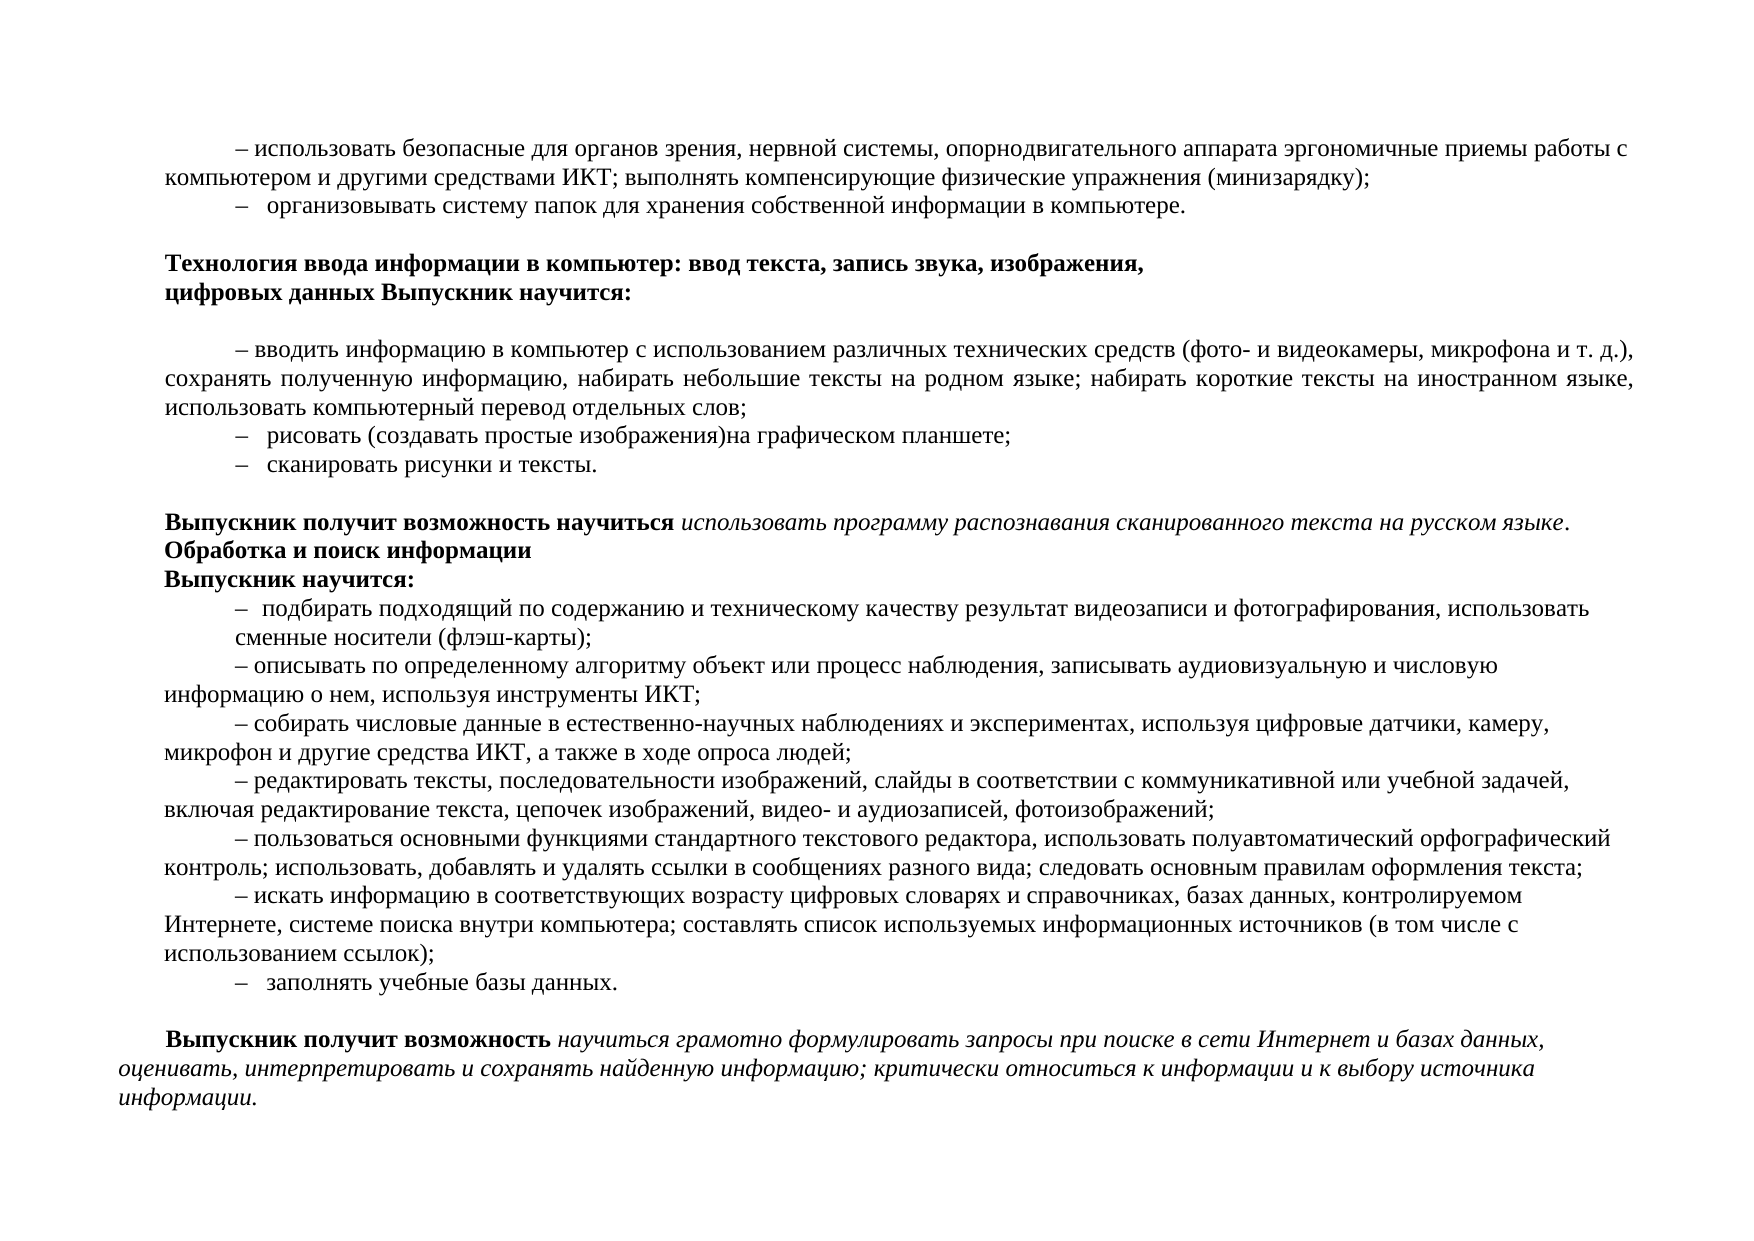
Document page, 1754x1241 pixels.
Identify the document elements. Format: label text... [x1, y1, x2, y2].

text – заполнять учебные базы данных. [235, 967, 1635, 995]
text Обработка и поиск информации [164, 535, 1635, 564]
text Выпускник получит возможность научиться грамотно формулировать запросы при поиске в сети Интернет и базах данных, оценивать, интерпретировать и сохранять найденную информацию; критически относиться к информации и к выбору источника информации. [118, 1024, 1635, 1110]
text – пользоваться основными функциями стандартного текстового редактора, использовать полуавтоматический орфографический контроль; использовать, добавлять и удалять ссылки в сообщениях разного вида; следовать основным правилам оформления текста; [164, 823, 1635, 880]
text – описывать по определенному алгоритму объект или процесс наблюдения, записывать аудиовизуальную и числовую информацию о нем, используя инструменты ИКТ; [164, 650, 1635, 708]
text Выпускник получит возможность научиться использовать программу распознавания сканированного текста на русском языке. [164, 507, 1635, 535]
text – сканировать рисунки и тексты. [235, 449, 1635, 478]
text – организовывать систему папок для хранения собственной информации в компьютере. [235, 190, 1635, 219]
text – искать информацию в соответствующих возрасту цифровых словарях и справочниках, базах данных, контролируемом Интернете, системе поиска внутри компьютера; составлять список используемых информационных источников (в том числе с использованием ссылок); [164, 880, 1635, 967]
text – редактировать тексты, последовательности изображений, слайды в соответствии с коммуникативной или учебной задачей, включая редактирование текста, цепочек изображений, видео- и аудиозаписей, фотоизображений; [164, 765, 1635, 823]
text Технология ввода информации в компьютер: ввод текста, запись звука, изображения, цифровых данных Выпускник научится: [164, 248, 1162, 305]
text – использовать безопасные для органов зрения, нервной системы, опорно­двигательного аппарата эргономичные приемы работы с компьютером и другими средствами ИКТ; выполнять компенсирующие физические упражнения (мини­зарядку); [164, 133, 1635, 190]
text – рисовать (создавать простые изображения)на графическом планшете; [235, 420, 1635, 449]
text – собирать числовые данные в естественно-научных наблюдениях и экспериментах, используя цифровые датчики, камеру, микрофон и другие средства ИКТ, а также в ходе опроса людей; [164, 708, 1635, 765]
text – подбирать подходящий по содержанию и техническому качеству результат видеозаписи и фотографирования, использовать сменные носители (флэш-карты); [235, 593, 1635, 650]
text – вводить информацию в компьютер с использованием различных технических средств (фото- и видеокамеры, микрофона и т. д.), сохранять полученную информацию, набирать небольшие тексты на родном языке; набирать короткие тексты на иностранном языке, использовать компьютерный перевод отдельных слов; [164, 334, 1635, 420]
text Выпускник научится: [164, 564, 1635, 593]
